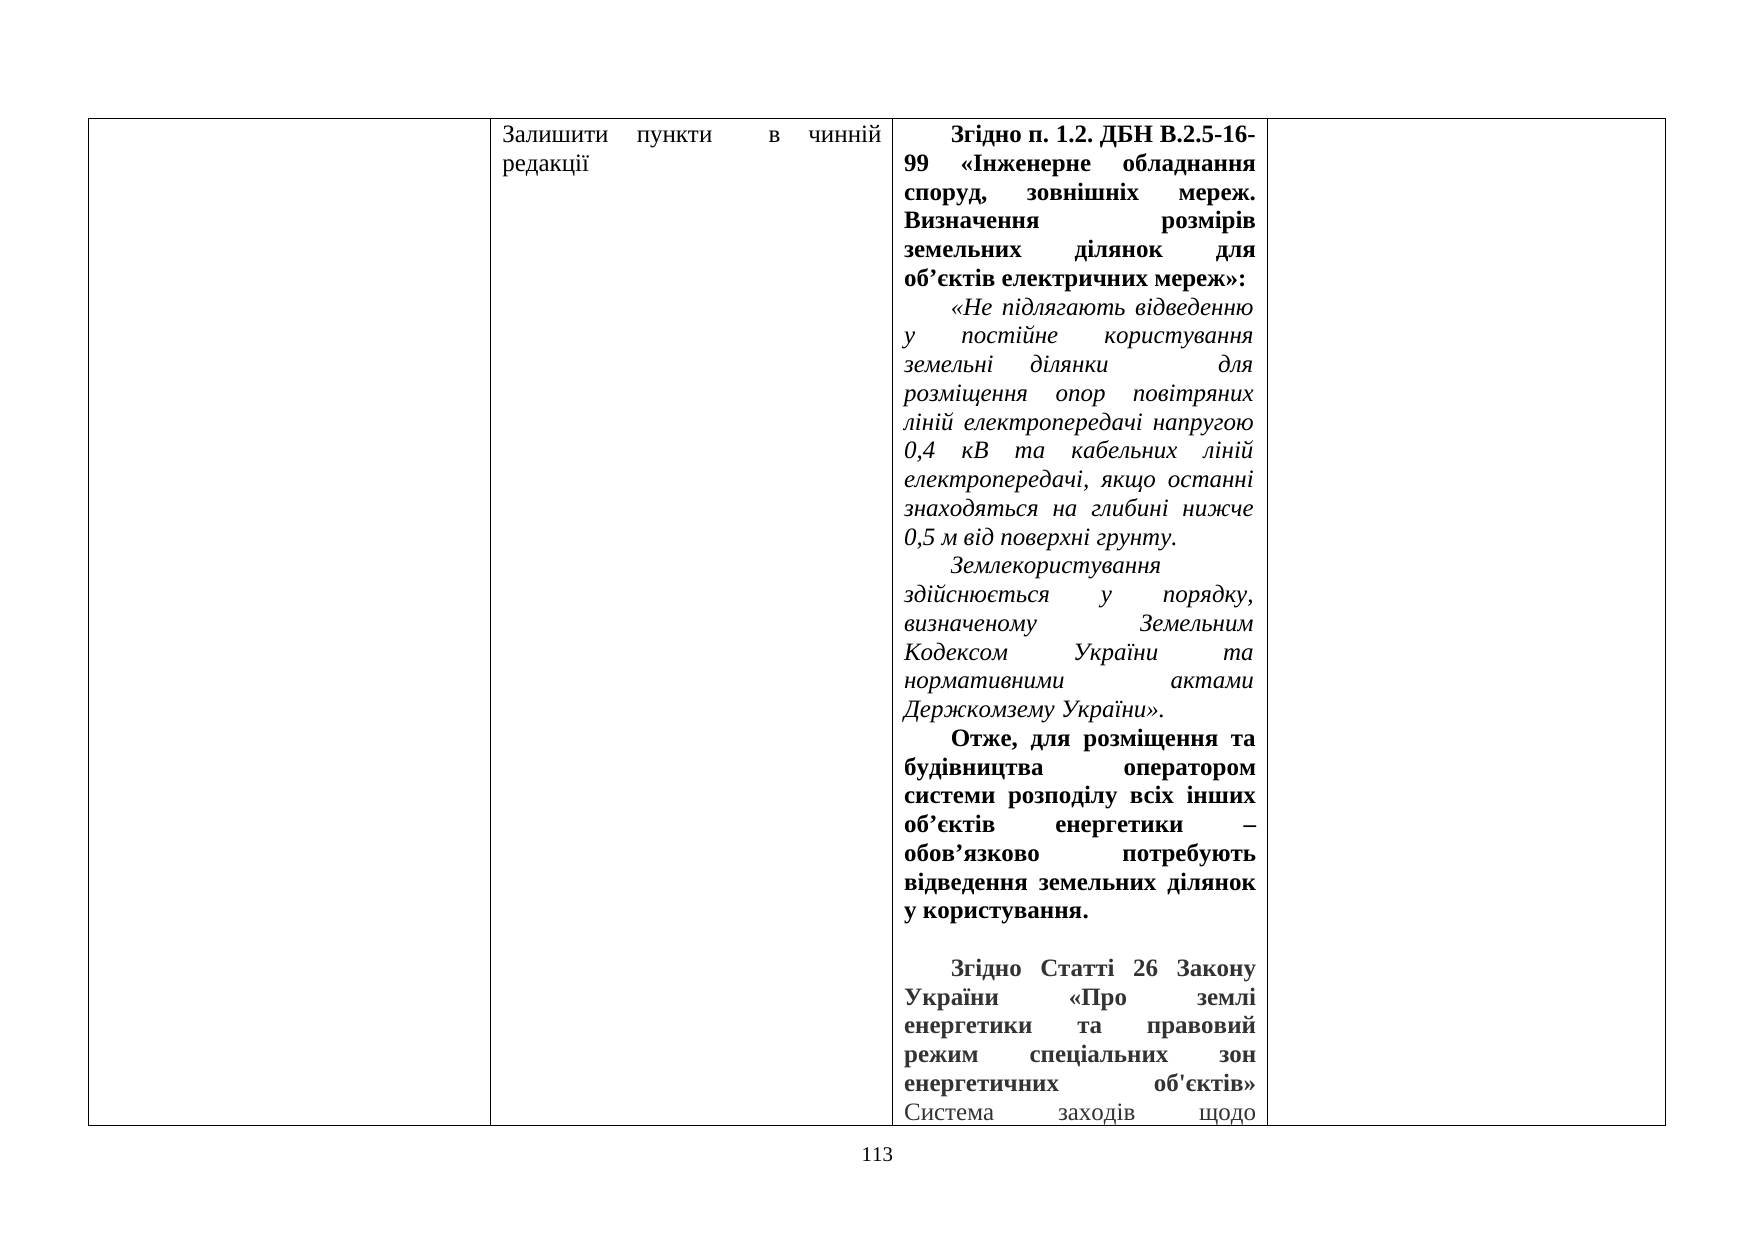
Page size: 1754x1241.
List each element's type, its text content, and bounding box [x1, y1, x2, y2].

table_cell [491, 119, 892, 1125]
